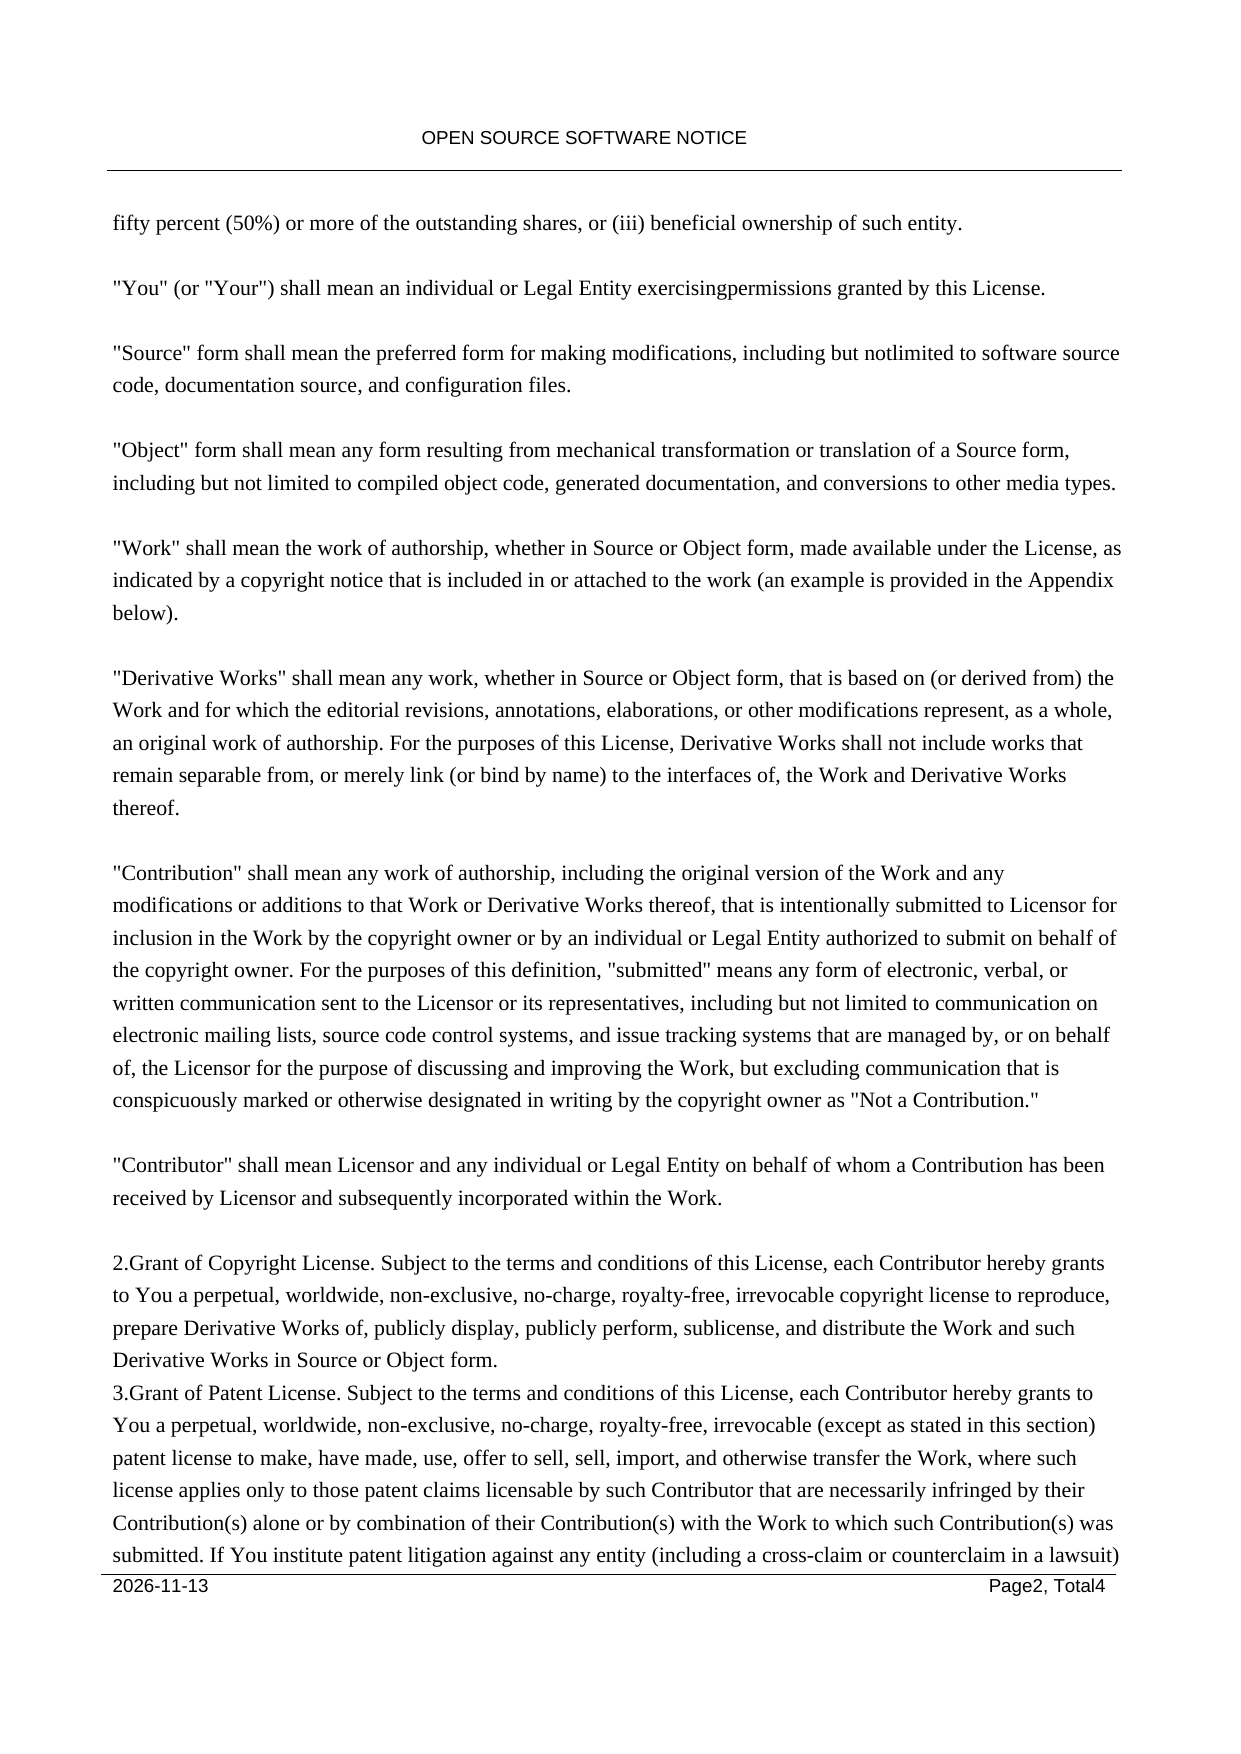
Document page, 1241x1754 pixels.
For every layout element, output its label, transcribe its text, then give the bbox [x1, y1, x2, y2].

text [112, 206, 1128, 239]
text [112, 1376, 1128, 1571]
text 2.Grant of Copyright License. Subject to the terms and conditions of this License, each Contributor hereby grants to You a perpetual, worldwide, non-exclusive, no-charge, royalty-free, irrevocable copyright license to reproduce, prepare Derivative Works of, publicly display, publicly perform, sublicense, and distribute the Work and such Derivative Works in Source or Object form. [112, 1246, 1128, 1376]
text "Contribution" shall mean any work of authorship, including the original version of the Work and any modifications or additions to that Work or Derivative Works thereof, that is intentionally submitted to Licensor for inclusion in the Work by the copyright owner or by an individual or Legal Entity authorized to submit on behalf of the copyright owner. For the purposes of this definition, "submitted" means any form of electronic, verbal, or written communication sent to the Licensor or its representatives, including but not limited to communication on electronic mailing lists, source code control systems, and issue tracking systems that are managed by, or on behalf of, the Licensor for the purpose of discussing and improving the Work, but excluding communication that is conspicuously marked or otherwise designated in writing by the copyright owner as "Not a Contribution." [112, 856, 1128, 1116]
text "Source" form shall mean the preferred form for making modifications, including but notlimited to software source code, documentation source, and configuration files. [112, 336, 1128, 401]
text "You" (or "Your") shall mean an individual or Legal Entity exercisingpermissions granted by this License. [112, 271, 1128, 304]
text "Work" shall mean the work of authorship, whether in Source or Object form, made available under the License, as indicated by a copyright notice that is included in or attached to the work (an example is provided in the Appendix below). [112, 531, 1128, 629]
text "Contributor" shall mean Licensor and any individual or Legal Entity on behalf of whom a Contribution has been received by Licensor and subsequently incorporated within the Work. [112, 1149, 1128, 1214]
text "Object" form shall mean any form resulting from mechanical transformation or translation of a Source form, including but not limited to compiled object code, generated documentation, and conversions to other media types. [112, 434, 1128, 499]
text "Derivative Works" shall mean any work, whether in Source or Object form, that is based on (or derived from) the Work and for which the editorial revisions, annotations, elaborations, or other modifications represent, as a whole, an original work of authorship. For the purposes of this License, Derivative Works shall not include works that remain separable from, or merely link (or bind by name) to the interfaces of, the Work and Derivative Works thereof. [112, 661, 1128, 824]
